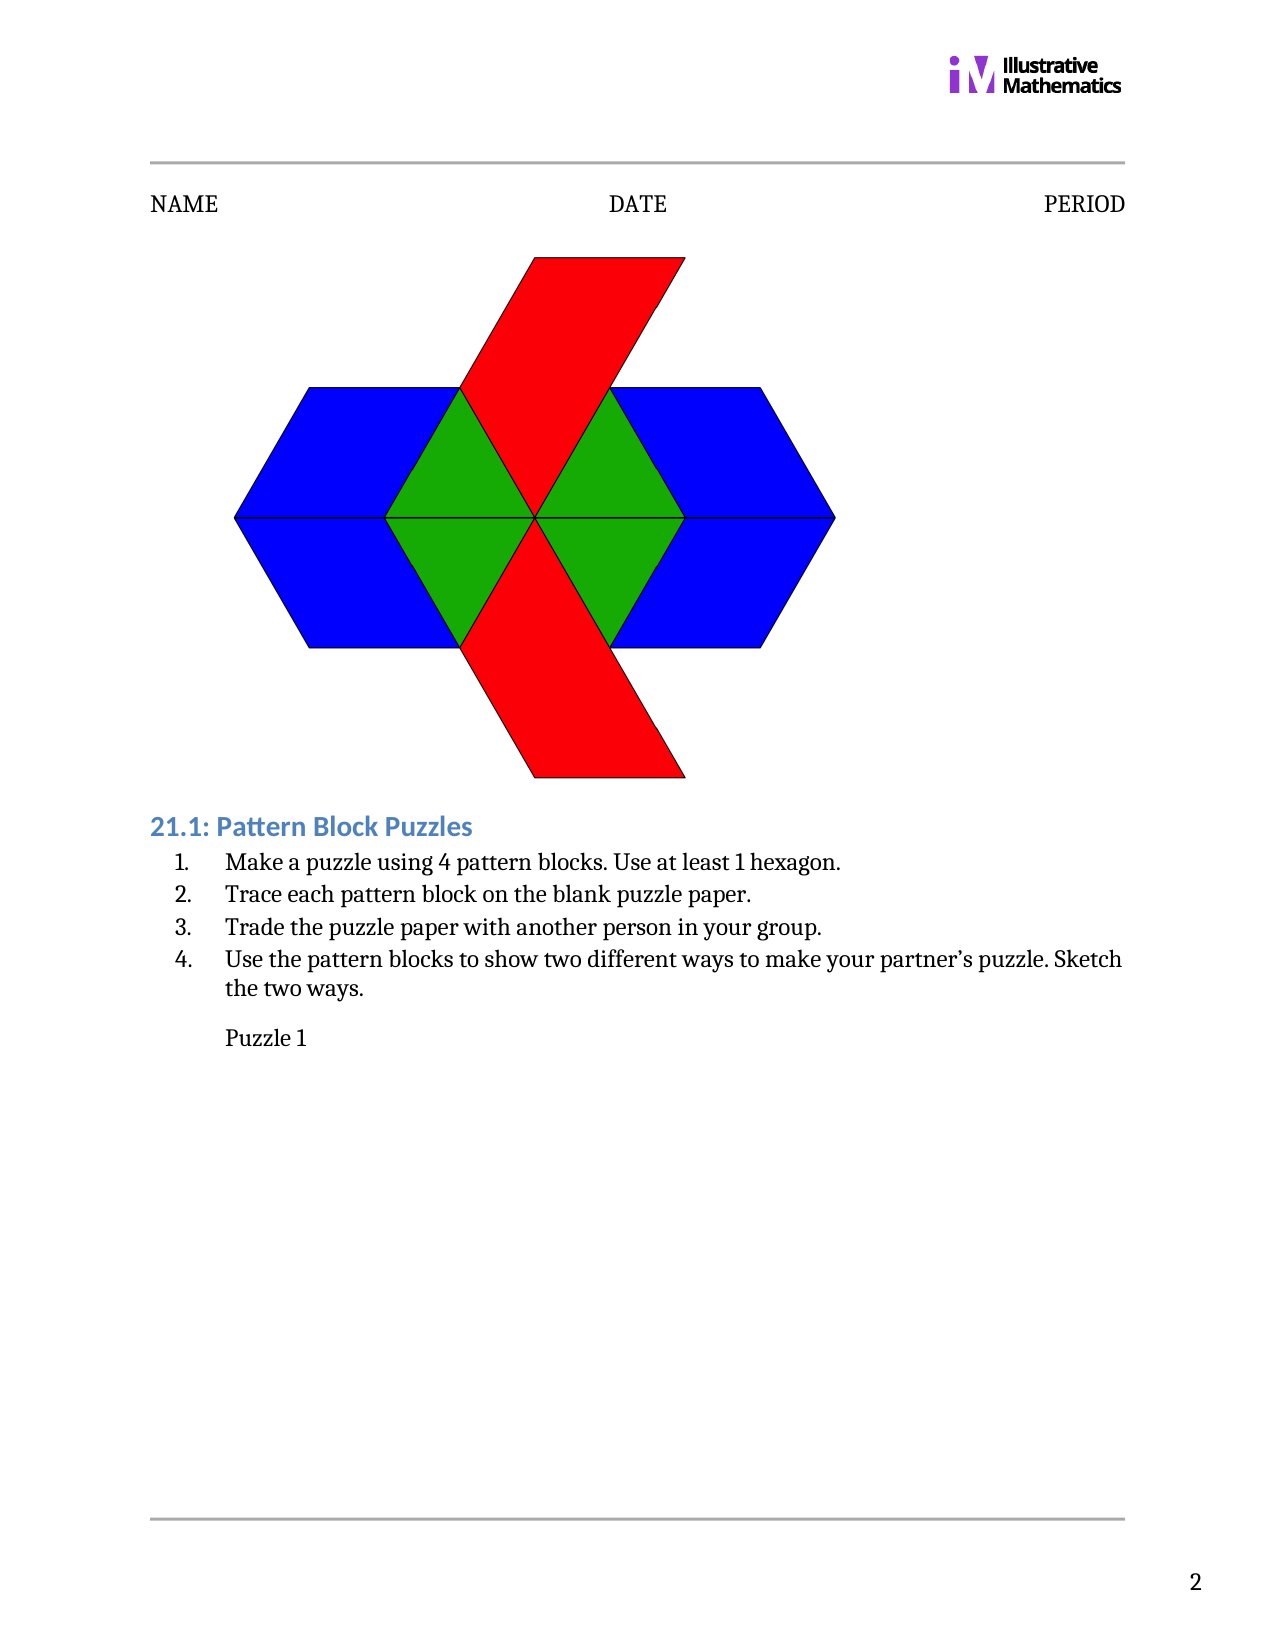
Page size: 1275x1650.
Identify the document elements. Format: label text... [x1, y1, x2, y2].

list Use the pattern blocks to show two different ways to make your partner’s puzzle. Sketch the two ways. [175, 945, 1125, 1003]
list Make a puzzle using 4 pattern blocks. Use at least 1 hexagon. [175, 848, 1125, 876]
subtitle 21.1: Pattern Block Puzzles [150, 808, 1125, 844]
picture [168, 247, 900, 788]
list Puzzle 1 [175, 1023, 1125, 1052]
picture [949, 55, 1121, 93]
list Trade the puzzle paper with another person in your group. [175, 913, 1125, 941]
list Trace each pattern block on the blank puzzle paper. [175, 880, 1125, 909]
